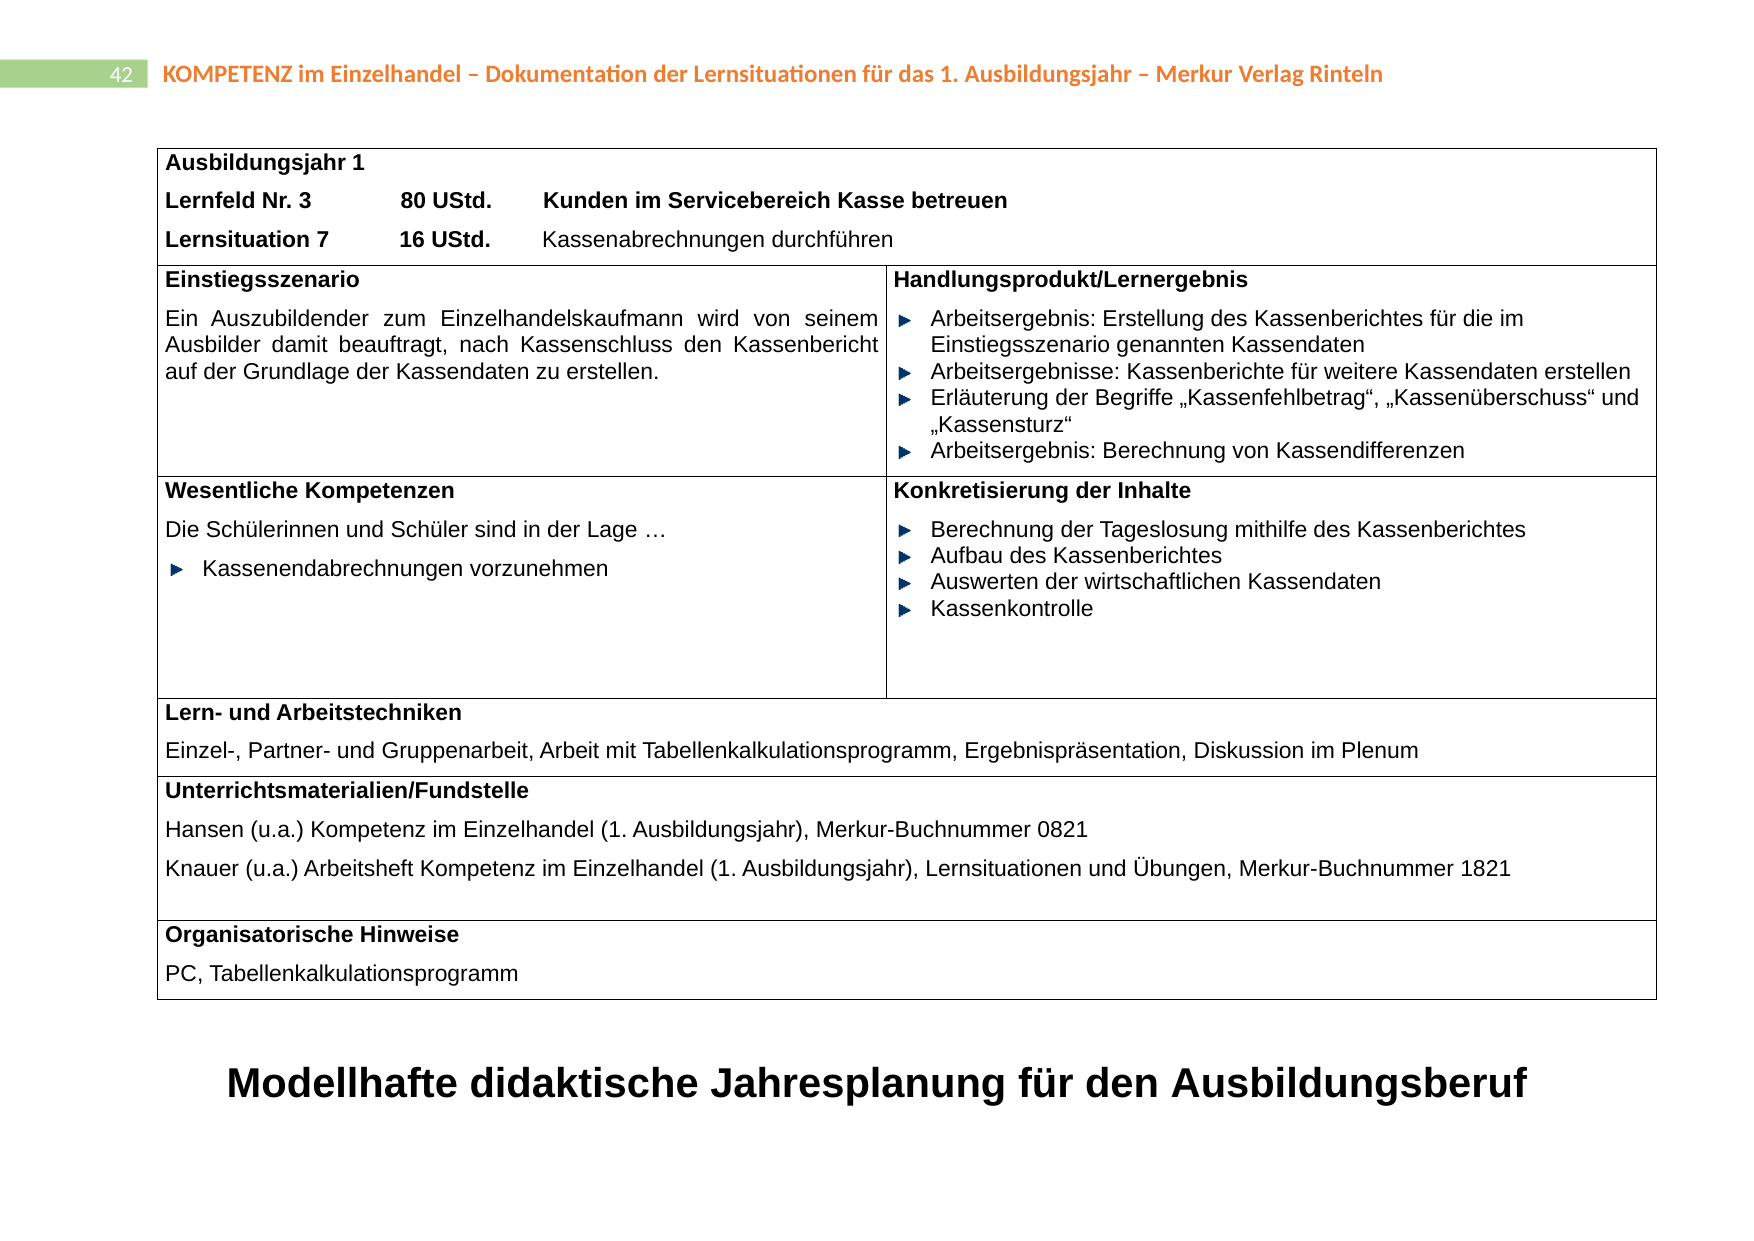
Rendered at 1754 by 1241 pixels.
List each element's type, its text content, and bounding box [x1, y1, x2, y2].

table_cell Konkretisierung der Inhalte Berechnung der Tageslosung mithilfe des Kassenberichtes Aufbau des Kassenberichtes Auswerten der wirtschaftlichen Kassendaten Kassenkontrolle [887, 477, 1656, 697]
picture [894, 520, 911, 537]
table_cell Unterrichtsmaterialien/Fundstelle Hansen (u.a.) Kompetenz im Einzelhandel (1. Ausbildungsjahr), Merkur-Buchnummer 0821 Knauer (u.a.) Arbeitsheft Kompetenz im Einzelhandel (1. Ausbildungsjahr), Lernsituationen und Übungen, Merkur-Buchnummer 1821 [158, 777, 1656, 920]
picture [894, 546, 911, 564]
table_cell Lern- und Arbeitstechniken Einzel-, Partner- und Gruppenarbeit, Arbeit mit Tabellenkalkulationsprogramm, Ergebnispräsentation, Diskussion im Plenum [158, 699, 1656, 776]
picture [894, 389, 911, 406]
picture [166, 559, 183, 576]
text Modellhafte didaktische Jahresplanung für den Ausbildungsberuf [148, 1058, 1606, 1106]
picture [894, 310, 911, 327]
picture [894, 362, 911, 380]
picture [894, 441, 911, 459]
table_cell Organisatorische Hinweise PC, Tabellenkalkulationsprogramm [158, 921, 1656, 999]
table_cell Einstiegsszenario Ein Auszubildender zum Einzelhandelskaufmann wird von seinem Ausbilder damit beauftragt, nach Kassenschluss den Kassenbericht auf der Grundlage der Kassendaten zu erstellen. [158, 266, 886, 476]
table_header Ausbildungsjahr 1 Lernfeld Nr. 3 80 UStd. Kunden im Servicebereich Kasse betreuen Lernsituation 7 16 UStd. Kassenabrechnungen durchführen [158, 149, 1656, 265]
table_cell Wesentliche Kompetenzen Die Schülerinnen und Schüler sind in der Lage … Kassenendabrechnungen vorzunehmen [158, 477, 886, 697]
picture [894, 573, 911, 590]
table_cell Handlungsprodukt/Lernergebnis Arbeitsergebnis: Erstellung des Kassenberichtes für die im Einstiegsszenario genannten Kassendaten Arbeitsergebnisse: Kassenberichte für weitere Kassendaten erstellen Erläuterung der Begriffe „Kassenfehlbetrag“, „Kassenüberschuss“ und „Kassensturz“ Arbeitsergebnis: Berechnung von Kassendifferenzen [887, 266, 1656, 476]
picture [894, 599, 911, 617]
